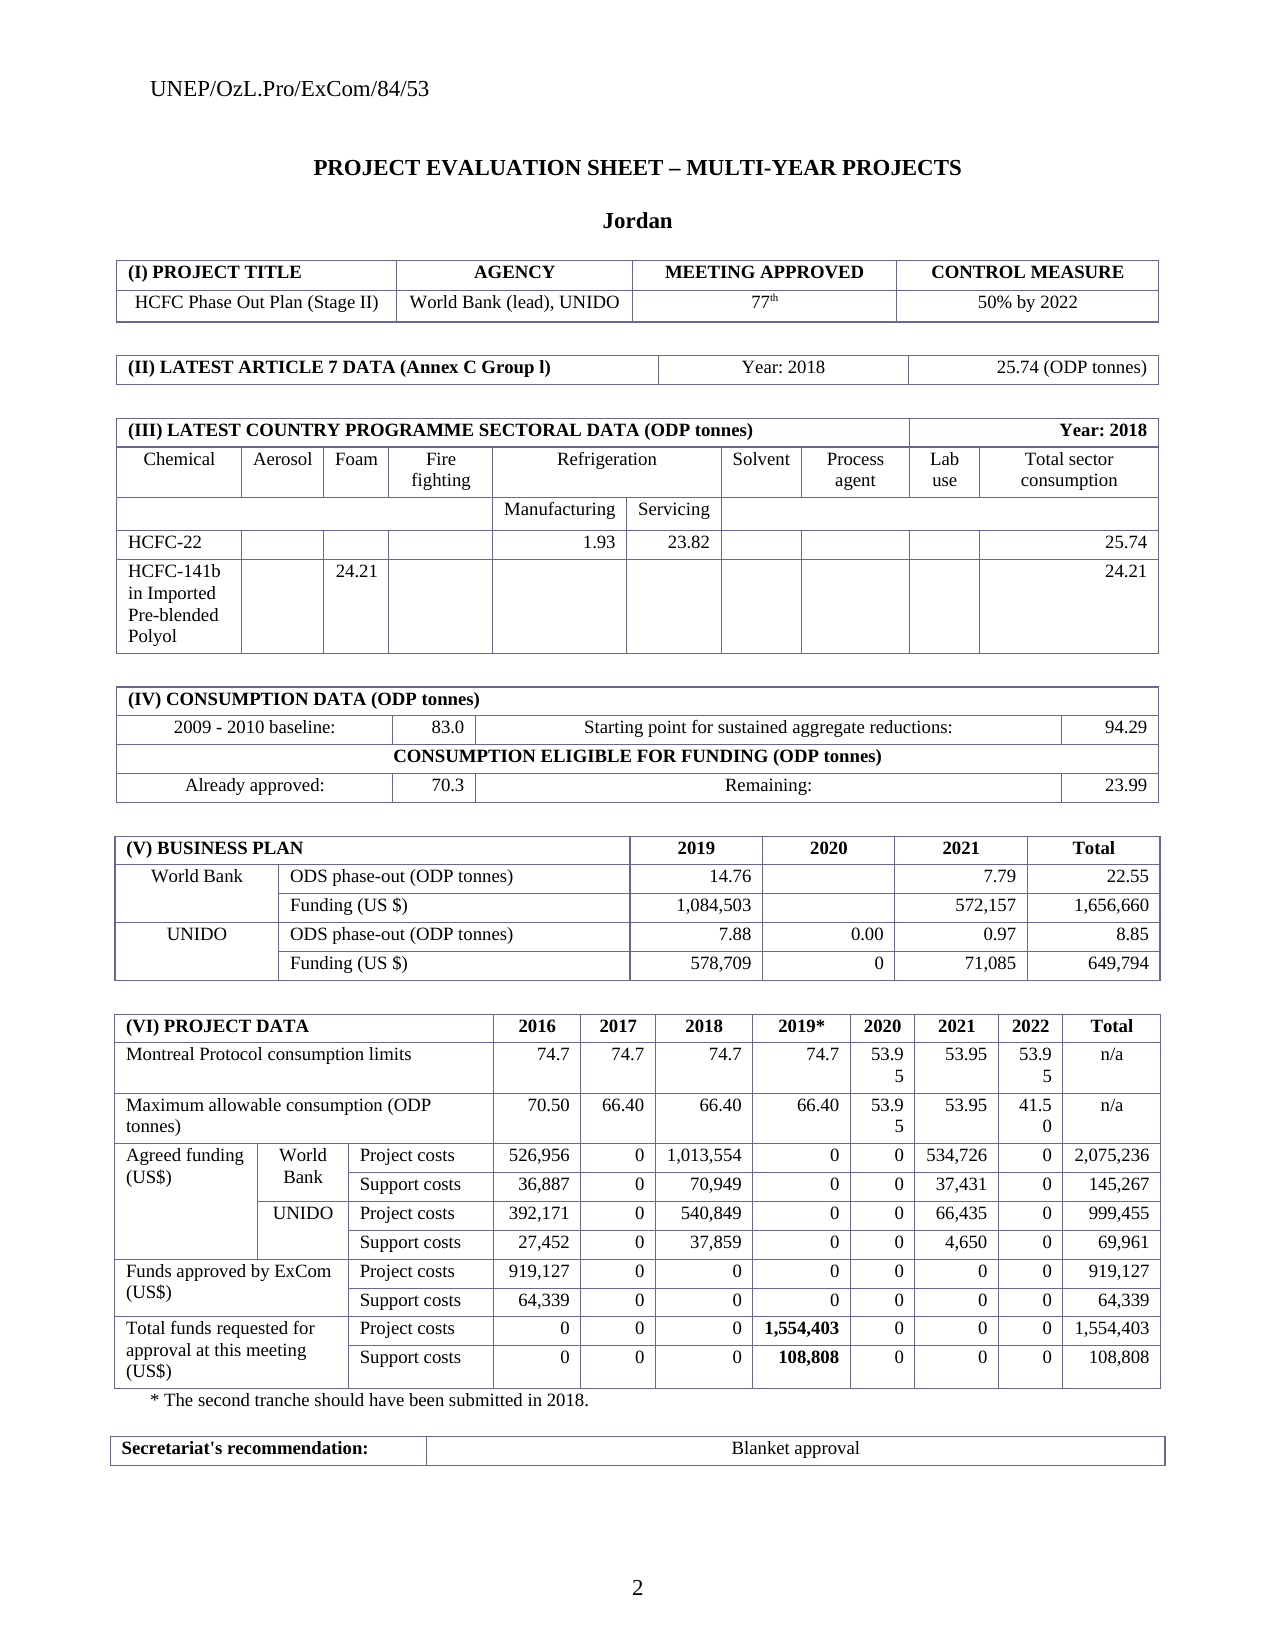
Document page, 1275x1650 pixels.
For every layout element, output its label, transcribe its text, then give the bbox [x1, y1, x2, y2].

table_cell 0 [581, 1317, 655, 1345]
table_cell 0 [851, 1144, 914, 1172]
table_header (II) LATEST ARTICLE 7 DATA (Annex C Group l) [117, 356, 658, 384]
table_cell [910, 560, 979, 653]
table_cell 8.85 [1028, 923, 1159, 951]
table_cell 0 [753, 1173, 850, 1201]
table_cell 74.7 [753, 1043, 850, 1093]
table_cell Remaining: [476, 774, 1061, 802]
table_cell 2009 - 2010 baseline: [117, 716, 392, 744]
table_header (V) BUSINESS PLAN [116, 837, 629, 864]
table_cell n/a [1063, 1043, 1160, 1093]
table_cell n/a [1063, 1094, 1160, 1143]
table_cell Funding (US $) [279, 894, 629, 922]
table_header 2016 [494, 1015, 580, 1042]
table_cell 0 [851, 1317, 914, 1345]
table_cell 66.40 [656, 1094, 752, 1143]
table_cell 94.29 [1062, 716, 1158, 744]
table_cell 0 [581, 1260, 655, 1287]
table_cell 0 [581, 1173, 655, 1201]
table_header (I) PROJECT TITLE [117, 261, 396, 290]
table_cell 23.99 [1062, 774, 1158, 802]
table_cell 145,267 [1063, 1173, 1160, 1201]
table_cell [389, 560, 492, 653]
table_header 2017 [581, 1015, 655, 1042]
table_cell 108,808 [1063, 1346, 1160, 1388]
table_cell 7.79 [895, 865, 1027, 893]
table_cell [763, 894, 894, 922]
table_cell 0 [851, 1260, 914, 1287]
table_cell CONSUMPTION ELIGIBLE FOR FUNDING (ODP tonnes) [117, 745, 1158, 773]
table_header (IV) CONSUMPTION DATA (ODP tonnes) [117, 688, 1158, 715]
table_cell Funds approved by ExCom (US$) [115, 1260, 348, 1316]
table_cell 0 [656, 1346, 752, 1388]
table_cell 0 [851, 1289, 914, 1316]
table_cell 53.95 [915, 1043, 998, 1093]
table_cell Solvent [722, 448, 801, 497]
table_cell Fire fighting [389, 448, 492, 497]
table_cell 0 [753, 1231, 850, 1258]
table_cell 0 [581, 1231, 655, 1258]
table_cell 53.95 [915, 1094, 998, 1143]
table_cell 534,726 [915, 1144, 998, 1172]
table_cell Manufacturing [493, 498, 626, 530]
table_cell 0 [999, 1173, 1062, 1201]
table_cell 53.95 [851, 1094, 914, 1143]
table_cell 0 [999, 1346, 1062, 1388]
table_cell 14.76 [631, 865, 762, 893]
table_cell HCFC Phase Out Plan (Stage II) [117, 291, 396, 321]
table_cell [802, 531, 909, 559]
table_cell 70,949 [656, 1173, 752, 1201]
table_header 2020 [763, 837, 894, 864]
table_cell 0 [915, 1260, 998, 1287]
table_cell 0 [999, 1202, 1062, 1230]
table_cell 71,085 [895, 952, 1027, 980]
table_cell 0.97 [895, 923, 1027, 951]
table_cell Process agent [802, 448, 909, 497]
table_cell 74.7 [494, 1043, 580, 1093]
table_header 2021 [915, 1015, 998, 1042]
table_cell Support costs [349, 1289, 493, 1316]
table_cell 0.00 [763, 923, 894, 951]
table_cell [117, 498, 492, 530]
table_cell Project costs [349, 1202, 493, 1230]
table_cell Support costs [349, 1231, 493, 1258]
table_cell 41.50 [999, 1094, 1062, 1143]
table_header AGENCY [397, 261, 632, 290]
table_header Secretariat's recommendation: [111, 1437, 426, 1465]
table_cell 70.50 [494, 1094, 580, 1143]
table_cell 0 [999, 1289, 1062, 1316]
table_cell Project costs [349, 1317, 493, 1345]
table_cell 25.74 [980, 531, 1158, 559]
table_cell 0 [851, 1173, 914, 1201]
table_cell [722, 531, 801, 559]
table_header 2019* [753, 1015, 850, 1042]
table_cell Servicing [627, 498, 721, 530]
table_cell 0 [999, 1260, 1062, 1287]
table_cell 0 [753, 1260, 850, 1287]
table_cell 0 [494, 1346, 580, 1388]
table_cell 50% by 2022 [897, 291, 1158, 321]
table_cell 0 [656, 1260, 752, 1287]
table_cell Already approved: [117, 774, 392, 802]
table_cell 1,084,503 [631, 894, 762, 922]
table_cell 919,127 [1063, 1260, 1160, 1287]
table_cell 572,157 [895, 894, 1027, 922]
table_cell 70.3 [393, 774, 475, 802]
table_header Year: 2018 [910, 419, 1158, 446]
table_header (III) LATEST COUNTRY PROGRAMME SECTORAL DATA (ODP tonnes) [117, 419, 909, 446]
table_cell 1,554,403 [1063, 1317, 1160, 1345]
table_cell World Bank (lead), UNIDO [397, 291, 632, 321]
table_cell 27,452 [494, 1231, 580, 1258]
table_cell 0 [851, 1231, 914, 1258]
table_cell Montreal Protocol consumption limits [115, 1043, 493, 1093]
table_cell 24.21 [980, 560, 1158, 653]
table_cell 0 [581, 1346, 655, 1388]
table_cell HCFC-22 [117, 531, 241, 559]
table_cell 74.7 [581, 1043, 655, 1093]
table_cell 53.95 [851, 1043, 914, 1093]
table_cell Project costs [349, 1144, 493, 1172]
table_header Total [1063, 1015, 1160, 1042]
table_cell 1,013,554 [656, 1144, 752, 1172]
table_header Total [1028, 837, 1159, 864]
table_cell [242, 560, 323, 653]
table_cell Aerosol [242, 448, 323, 497]
table_cell [763, 865, 894, 893]
table_cell Support costs [349, 1346, 493, 1388]
table_cell 578,709 [631, 952, 762, 980]
table_cell [722, 560, 801, 653]
table_cell ODS phase-out (ODP tonnes) [279, 923, 629, 951]
table_cell 0 [656, 1289, 752, 1316]
table_cell Agreed funding (US$) [115, 1144, 257, 1258]
table_cell Lab use [910, 448, 979, 497]
table_cell 0 [915, 1289, 998, 1316]
table_cell 1.93 [493, 531, 626, 559]
table_cell 0 [581, 1202, 655, 1230]
table_cell Project costs [349, 1260, 493, 1287]
table_header 2019 [631, 837, 762, 864]
table_cell 0 [915, 1346, 998, 1388]
table_cell 0 [851, 1202, 914, 1230]
table_cell 37,859 [656, 1231, 752, 1258]
table_header MEETING APPROVED [633, 261, 896, 290]
table_header Year: 2018 [659, 356, 908, 384]
table_cell ODS phase-out (ODP tonnes) [279, 865, 629, 893]
table_cell 0 [851, 1346, 914, 1388]
table_header 2018 [656, 1015, 752, 1042]
table_cell 53.95 [999, 1043, 1062, 1093]
table_cell Total sector consumption [980, 448, 1158, 497]
table_cell 0 [753, 1289, 850, 1316]
table_cell 1,656,660 [1028, 894, 1159, 922]
table_header Blanket approval [427, 1437, 1164, 1465]
table_cell 66.40 [581, 1094, 655, 1143]
table_cell [722, 498, 1158, 530]
table_cell UNIDO [258, 1202, 348, 1258]
table_cell 74.7 [656, 1043, 752, 1093]
table_cell 36,887 [494, 1173, 580, 1201]
table_cell World Bank [116, 865, 278, 922]
table_cell 540,849 [656, 1202, 752, 1230]
table_cell 0 [581, 1144, 655, 1172]
table_cell 22.55 [1028, 865, 1159, 893]
table_cell 526,956 [494, 1144, 580, 1172]
table_cell Foam [324, 448, 388, 497]
table_header 2022 [999, 1015, 1062, 1042]
table_cell 649,794 [1028, 952, 1159, 980]
table_cell World Bank [258, 1144, 348, 1201]
table_cell Refrigeration [493, 448, 721, 497]
table_cell 108,808 [753, 1346, 850, 1388]
table_cell 66,435 [915, 1202, 998, 1230]
table_header 25.74 (ODP tonnes) [909, 356, 1158, 384]
table_cell [627, 560, 721, 653]
table_cell 24.21 [324, 560, 388, 653]
table_cell 83.0 [393, 716, 475, 744]
table_cell 0 [999, 1144, 1062, 1172]
table_cell [242, 531, 323, 559]
table_header 2020 [851, 1015, 914, 1042]
table_cell Total funds requested for approval at this meeting (US$) [115, 1317, 348, 1388]
table_cell Chemical [117, 448, 241, 497]
table_header CONTROL MEASURE [897, 261, 1158, 290]
table_cell 0 [494, 1317, 580, 1345]
table_cell 0 [999, 1317, 1062, 1345]
table_cell Support costs [349, 1173, 493, 1201]
table_cell Starting point for sustained aggregate reductions: [476, 716, 1061, 744]
table_cell 64,339 [1063, 1289, 1160, 1316]
table_cell 23.82 [627, 531, 721, 559]
table_cell 7.88 [631, 923, 762, 951]
table_cell 0 [753, 1202, 850, 1230]
table_header 2021 [895, 837, 1027, 864]
table_cell 0 [581, 1289, 655, 1316]
table_cell 0 [763, 952, 894, 980]
table_cell [324, 531, 388, 559]
table_cell 66.40 [753, 1094, 850, 1143]
table_cell Maximum allowable consumption (ODP tonnes) [115, 1094, 493, 1143]
table_cell 77th [633, 291, 896, 321]
table_cell 0 [656, 1317, 752, 1345]
table_header (VI) PROJECT DATA [115, 1015, 493, 1042]
table_cell 0 [753, 1144, 850, 1172]
table_cell 37,431 [915, 1173, 998, 1201]
table_cell 64,339 [494, 1289, 580, 1316]
table_cell 0 [915, 1317, 998, 1345]
table_cell UNIDO [116, 923, 278, 980]
table_cell [389, 531, 492, 559]
table_cell 919,127 [494, 1260, 580, 1287]
table_cell 2,075,236 [1063, 1144, 1160, 1172]
table_cell [493, 560, 626, 653]
table_cell 392,171 [494, 1202, 580, 1230]
table_cell HCFC-141b in Imported Pre-blended Polyol [117, 560, 241, 653]
table_cell [802, 560, 909, 653]
table_cell 69,961 [1063, 1231, 1160, 1258]
table_cell 4,650 [915, 1231, 998, 1258]
table_cell [910, 531, 979, 559]
table_cell 999,455 [1063, 1202, 1160, 1230]
table_cell 0 [999, 1231, 1062, 1258]
text Jordan [150, 207, 1125, 233]
table_cell Funding (US $) [279, 952, 629, 980]
text PROJECT EVALUATION SHEET – MULTI-YEAR PROJECTS [150, 154, 1125, 180]
table_cell 1,554,403 [753, 1317, 850, 1345]
text * The second tranche should have been submitted in 2018. [150, 1389, 1125, 1411]
